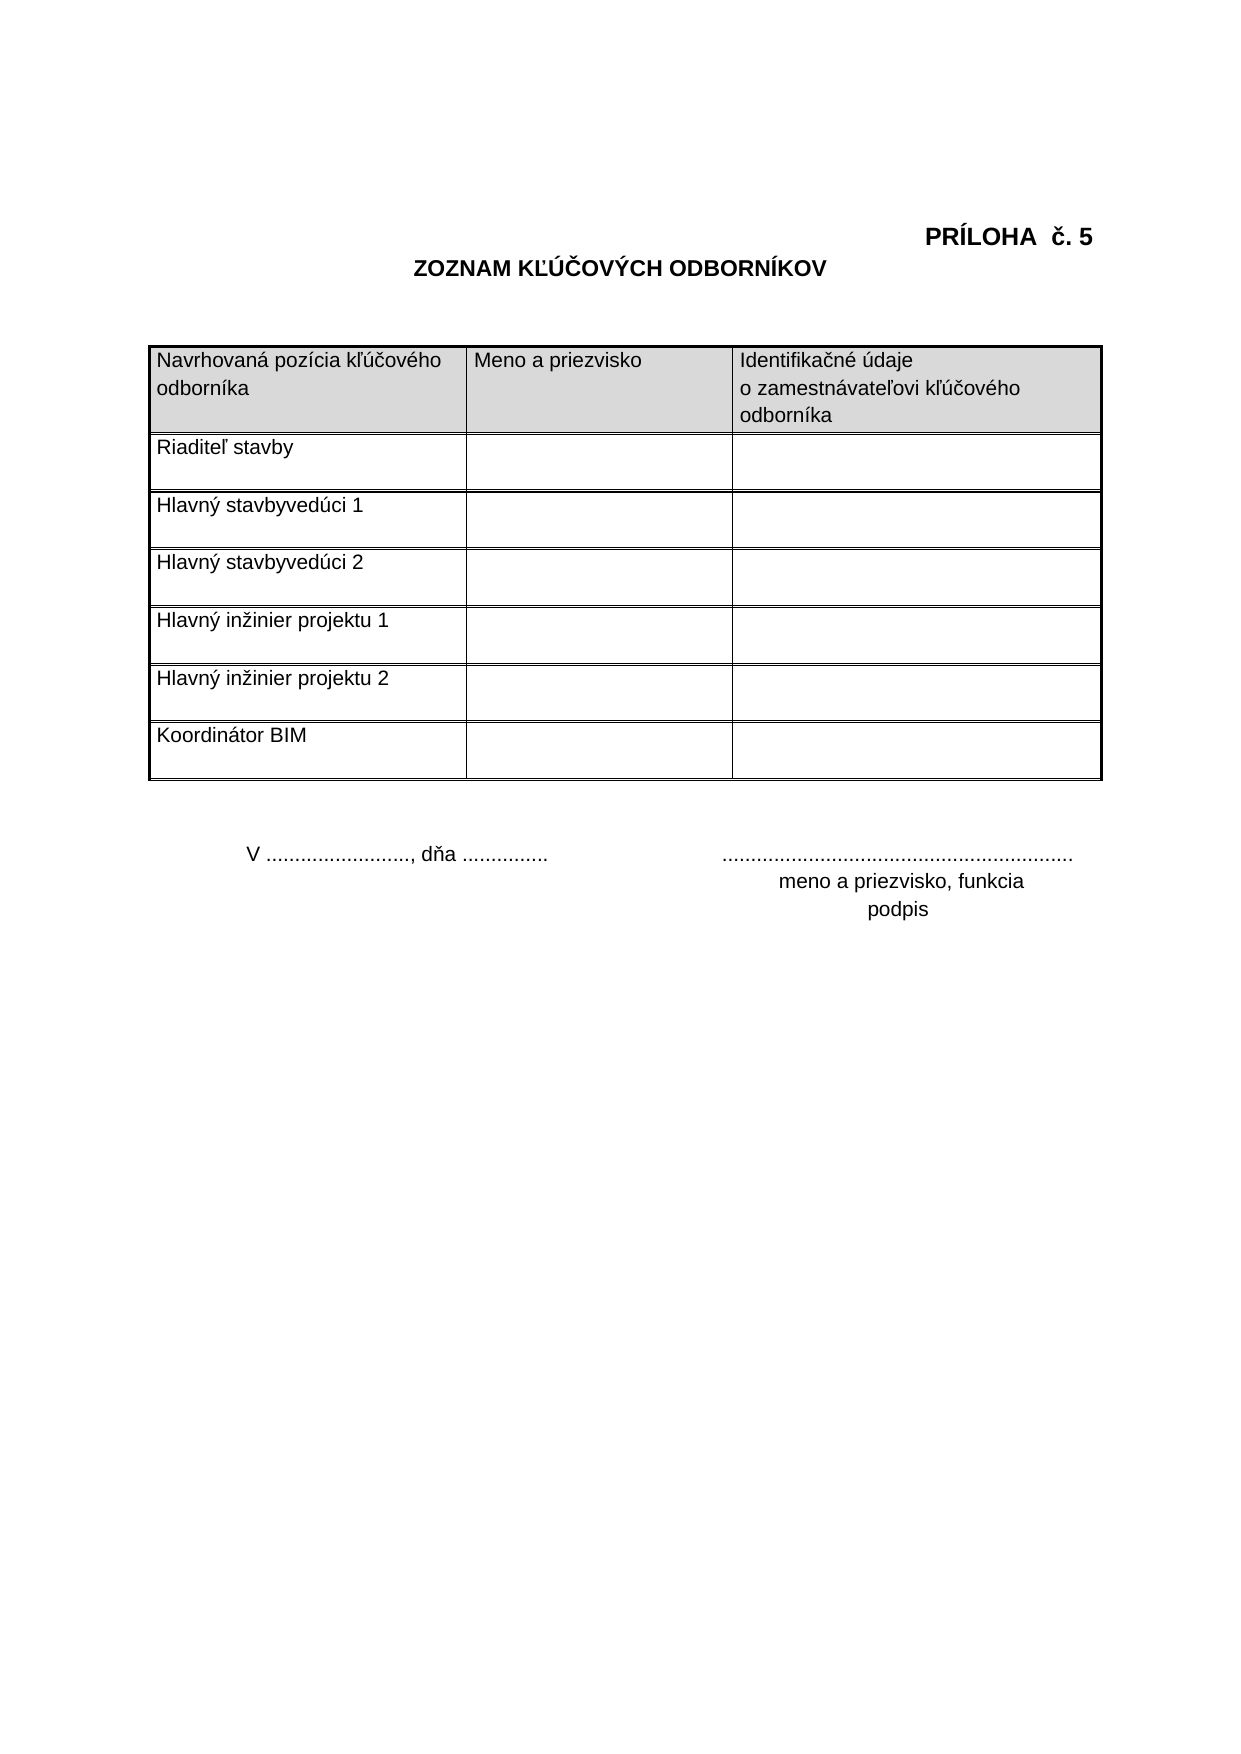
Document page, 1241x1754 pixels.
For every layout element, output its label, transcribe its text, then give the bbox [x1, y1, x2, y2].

table_header Navrhovaná pozícia kľúčového odborníka [151, 348, 466, 432]
table_cell [467, 493, 732, 547]
table_cell Hlavný stavbyvedúci 1 [151, 493, 466, 547]
table_header Identifikačné údaje o zamestnávateľovi kľúčového odborníka [733, 348, 1100, 432]
table_cell Hlavný inžinier projektu 1 [151, 608, 466, 662]
table_cell [467, 608, 732, 662]
table_cell [467, 550, 732, 605]
table_header ............................................................. meno a priezvisko, funkcia podpis [647, 836, 1149, 999]
table_cell [733, 723, 1100, 778]
table_cell Hlavný stavbyvedúci 2 [151, 550, 466, 605]
table_cell Hlavný inžinier projektu 2 [151, 666, 466, 720]
table_cell [733, 493, 1100, 547]
table_cell Koordinátor BIM [151, 723, 466, 778]
table_cell [467, 723, 732, 778]
table_header V ........................., dňa ............... [148, 836, 647, 999]
text Príloha č. 5 [148, 222, 1093, 250]
text Zoznam kľúčových odborníkov [148, 254, 1093, 281]
table_cell [733, 550, 1100, 605]
table_cell [733, 435, 1100, 489]
table_cell [733, 608, 1100, 662]
table_cell Riaditeľ stavby [151, 435, 466, 489]
table_cell [467, 435, 732, 489]
table_cell [467, 666, 732, 720]
table_header Meno a priezvisko [467, 348, 732, 432]
table_cell [733, 666, 1100, 720]
